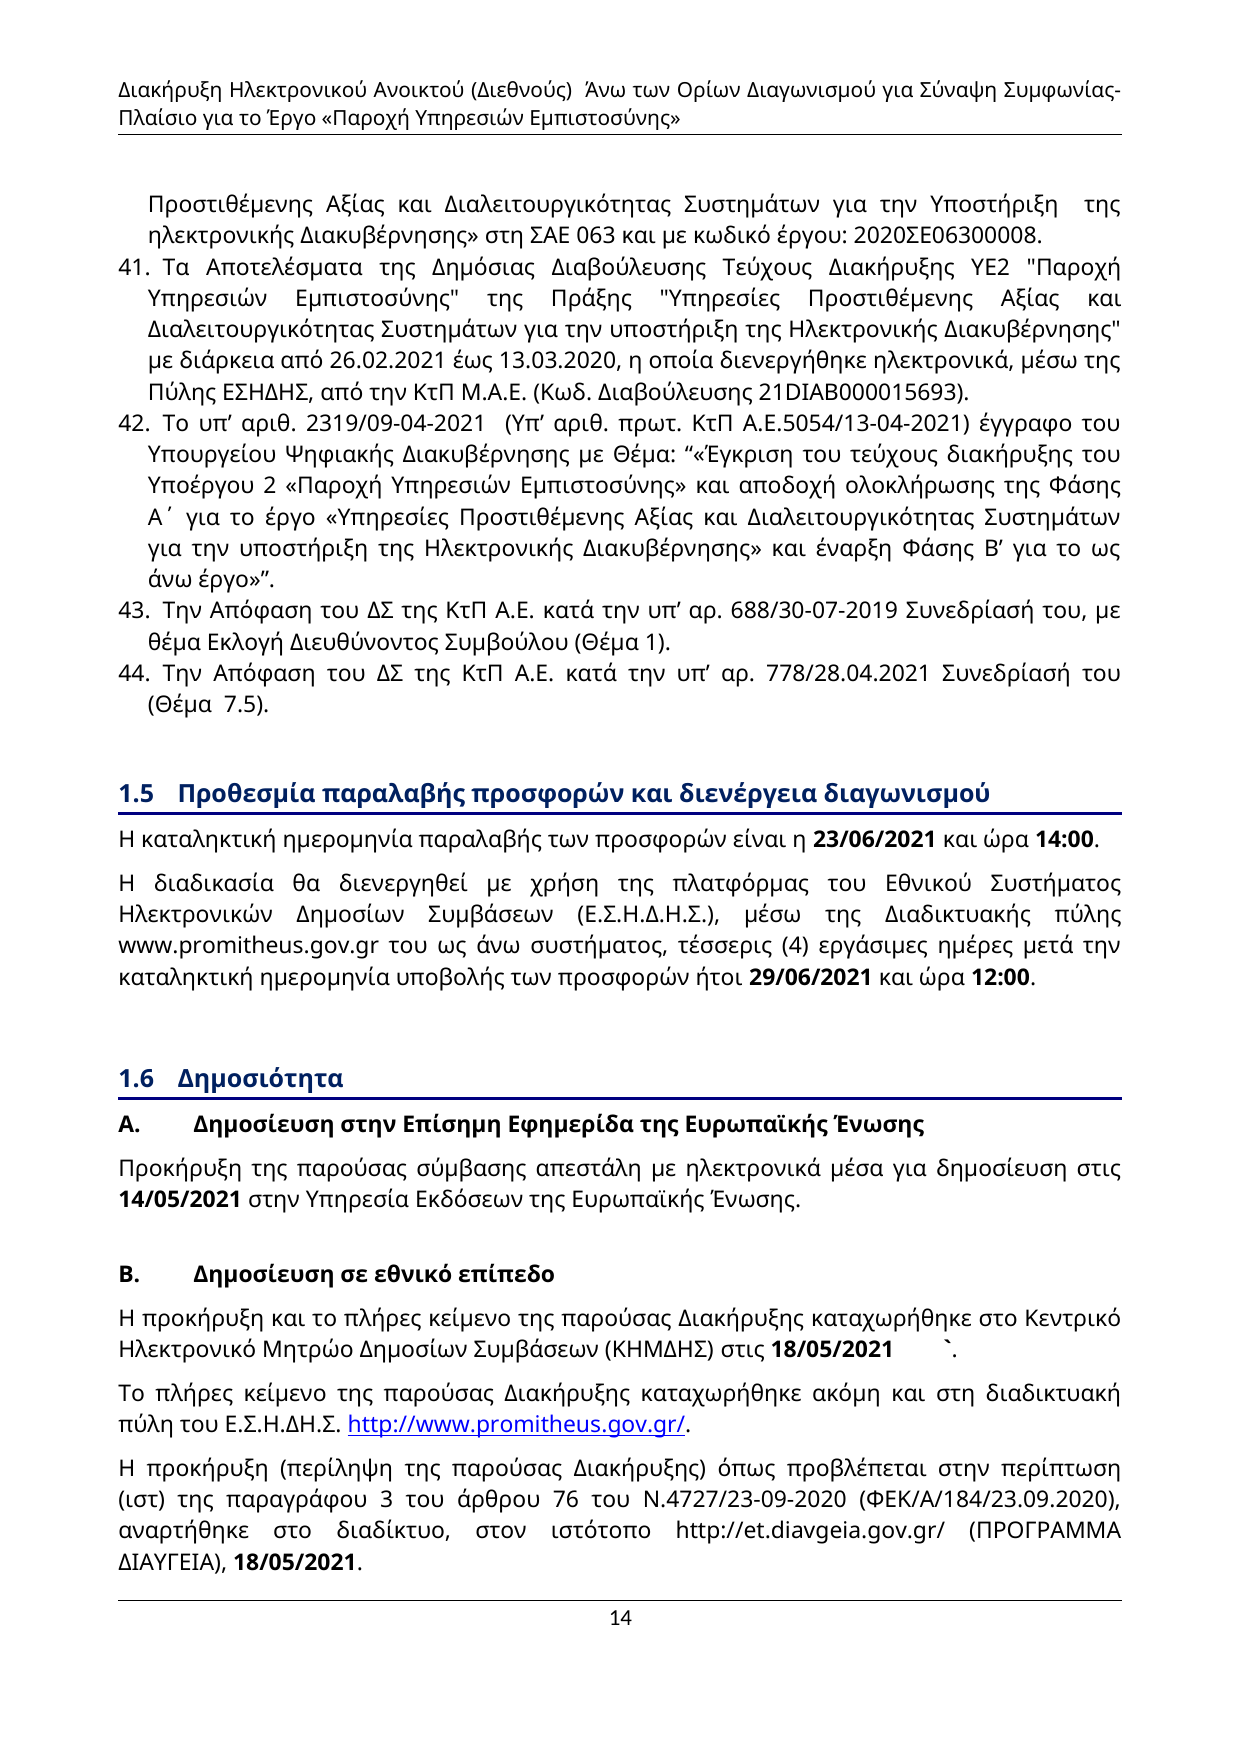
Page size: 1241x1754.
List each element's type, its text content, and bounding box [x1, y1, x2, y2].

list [118, 188, 1122, 251]
text Β. Δημοσίευση σε εθνικό επίπεδο [118, 1258, 1122, 1289]
text Το πλήρες κείμενο της παρούσας Διακήρυξης καταχωρήθηκε ακόμη και στη διαδικτυακή πύλη του Ε.Σ.Η.ΔΗ.Σ. http://www.promitheus.gov.gr/. [118, 1377, 1122, 1439]
text Η προκήρυξη και το πλήρες κείμενο της παρούσας Διακήρυξης καταχωρήθηκε στο Κεντρικό Ηλεκτρονικό Μητρώο Δημοσίων Συμβάσεων (ΚΗΜΔΗΣ) στις 18/05/2021 `. [118, 1302, 1122, 1364]
text Προκήρυξη της παρούσας σύμβασης απεστάλη με ηλεκτρονικά μέσα για δημοσίευση στις 14/05/2021 στην Υπηρεσία Εκδόσεων της Ευρωπαϊκής Ένωσης. [118, 1152, 1122, 1214]
list Την Απόφαση του ΔΣ της ΚτΠ Α.Ε. κατά την υπ’ αρ. 688/30-07-2019 Συνεδρίασή του, με θέμα Εκλογή Διευθύνοντος Συμβούλου (Θέμα 1). [118, 594, 1122, 657]
list Το υπ’ αριθ. 2319/09-04-2021 (Υπ’ αριθ. πρωτ. ΚτΠ Α.Ε.5054/13-04-2021) έγγραφο του Υπουργείου Ψηφιακής Διακυβέρνησης με Θέμα: “«Έγκριση του τεύχους διακήρυξης του Υποέργου 2 «Παροχή Υπηρεσιών Εμπιστοσύνης» και αποδοχή ολοκλήρωσης της Φάσης Α΄ για το έργο «Υπηρεσίες Προστιθέμενης Αξίας και Διαλειτουργικότητας Συστημάτων για την υποστήριξη της Ηλεκτρονικής Διακυβέρνησης» και έναρξη Φάσης Β’ για το ως άνω έργο»”. [118, 407, 1122, 594]
text Α. Δημοσίευση στην Επίσημη Εφημερίδα της Ευρωπαϊκής Ένωσης [118, 1108, 1122, 1139]
subtitle Δημοσιότητα [118, 1061, 1122, 1097]
list Τα Αποτελέσματα της Δημόσιας Διαβούλευσης Τεύχους Διακήρυξης YE2 "Παροχή Υπηρεσιών Εμπιστοσύνης" της Πράξης "Υπηρεσίες Προστιθέμενης Αξίας και Διαλειτουργικότητας Συστημάτων για την υποστήριξη της Ηλεκτρονικής Διακυβέρνησης" με διάρκεια από 26.02.2021 έως 13.03.2020, η οποία διενεργήθηκε ηλεκτρονικά, μέσω της Πύλης ΕΣΗΔΗΣ, από την ΚτΠ Μ.Α.Ε. (Κωδ. Διαβούλευσης 21DIAB000015693). [118, 251, 1122, 407]
list Την Απόφαση του ΔΣ της ΚτΠ Α.Ε. κατά την υπ’ αρ. 778/28.04.2021 Συνεδρίασή του (Θέμα 7.5). [118, 657, 1122, 719]
text Η καταληκτική ημερομηνία παραλαβής των προσφορών είναι η 23/06/2021 και ώρα 14:00. [118, 823, 1122, 854]
subtitle Προθεσμία παραλαβής προσφορών και διενέργεια διαγωνισμού [118, 776, 1122, 812]
text Η προκήρυξη (περίληψη της παρούσας Διακήρυξης) όπως προβλέπεται στην περίπτωση (ιστ) της παραγράφου 3 του άρθρου 76 του Ν.4727/23-09-2020 (ΦΕΚ/Α/184/23.09.2020), αναρτήθηκε στο διαδίκτυο, στον ιστότοπο http://et.diavgeia.gov.gr/ (ΠΡΟΓΡΑΜΜΑ ΔΙΑΥΓΕΙΑ), 18/05/2021. [118, 1452, 1122, 1577]
text Η διαδικασία θα διενεργηθεί με χρήση της πλατφόρμας του Εθνικού Συστήματος Ηλεκτρονικών Δημοσίων Συμβάσεων (Ε.Σ.Η.Δ.Η.Σ.), μέσω της Διαδικτυακής πύλης www.promitheus.gov.gr του ως άνω συστήματος, τέσσερις (4) εργάσιμες ημέρες μετά την καταληκτική ημερομηνία υποβολής των προσφορών ήτοι 29/06/2021 και ώρα 12:00. [118, 867, 1122, 992]
